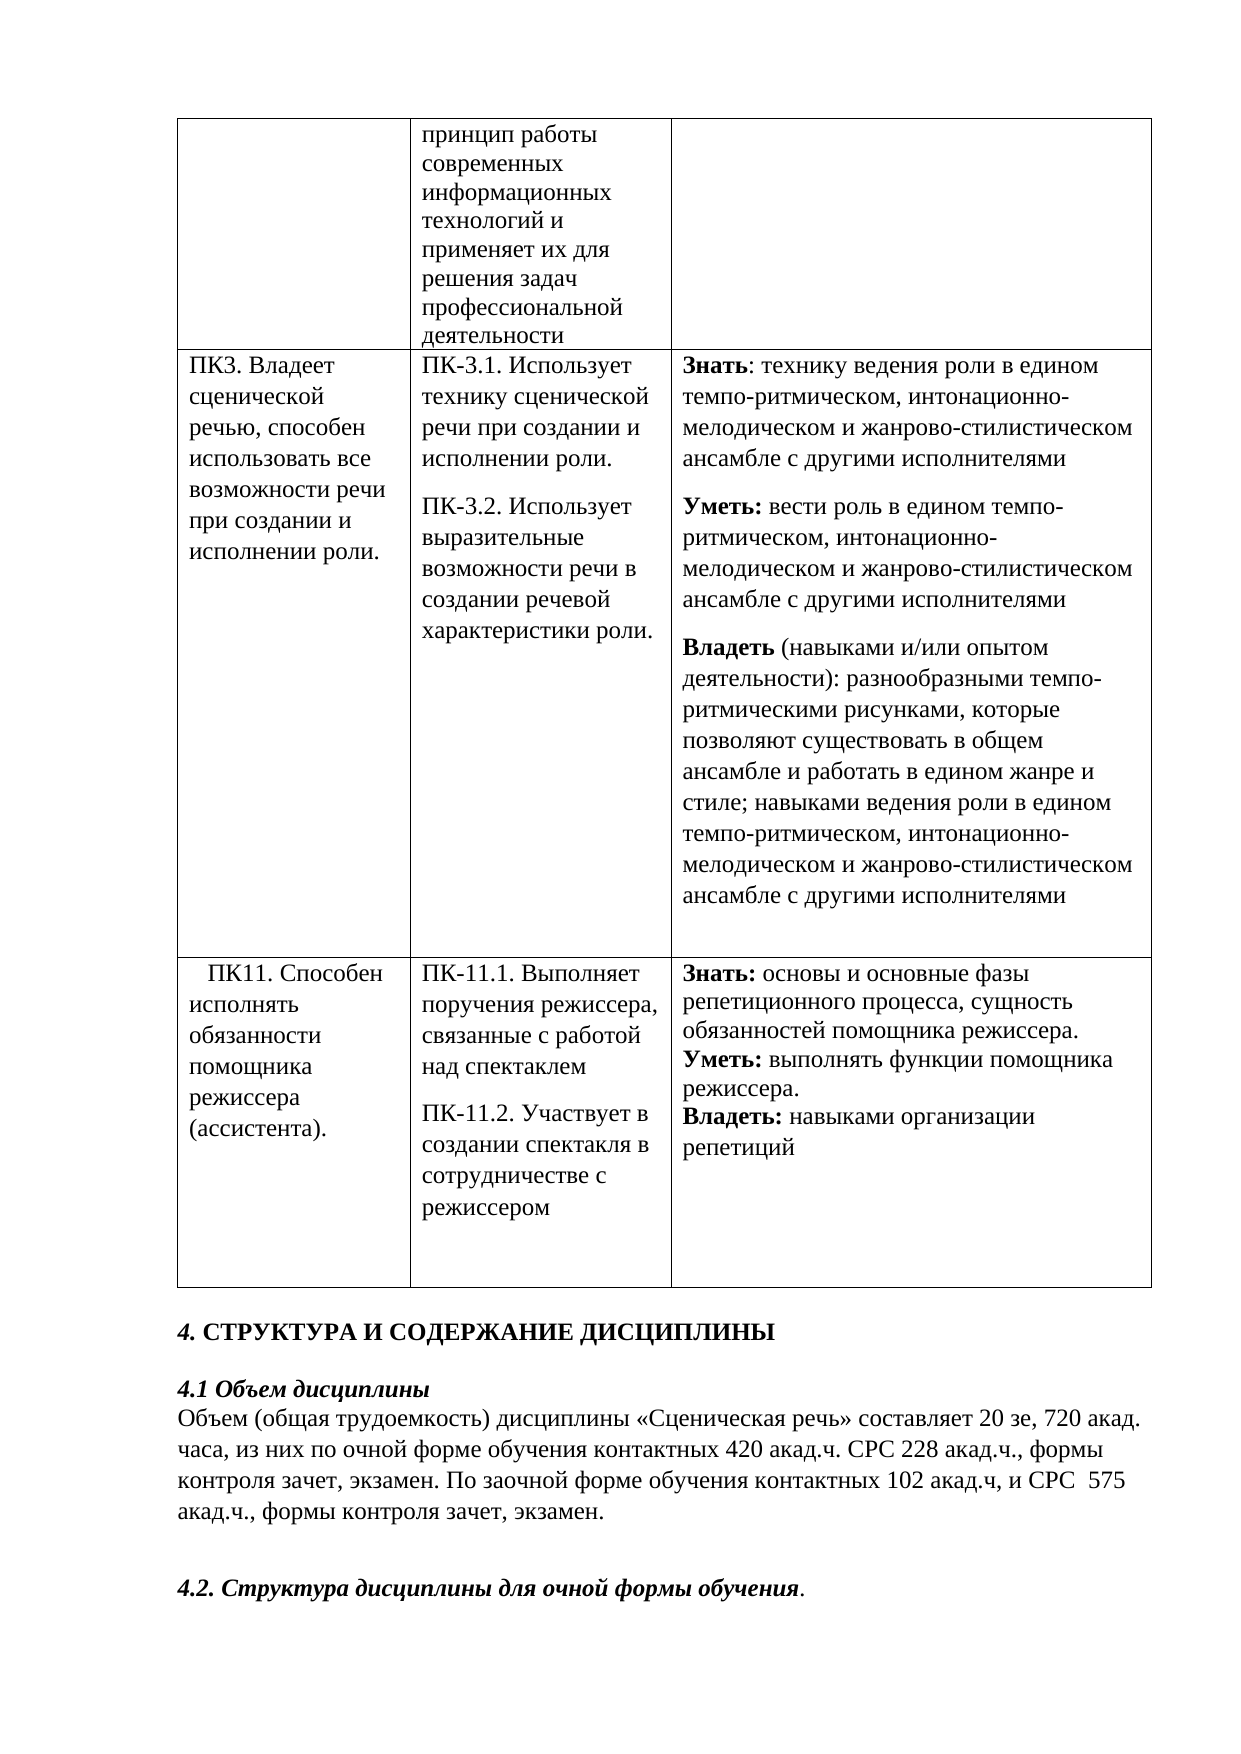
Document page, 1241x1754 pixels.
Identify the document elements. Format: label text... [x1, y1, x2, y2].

table_cell ПК-11.1. Выполняет поручения режиссера, связанные с работой над спектаклем ПК-11.2. Участвует в создании спектакля в сотрудничестве с режиссером [411, 958, 671, 1287]
text 4. СТРУКТУРА И СОДЕРЖАНИЕ ДИСЦИПЛИНЫ [177, 1317, 1152, 1346]
table_cell ПК-3.1. Использует технику сценической речи при создании и исполнении роли. ПК-3.2. Использует выразительные возможности речи в создании речевой характеристики роли. [411, 350, 671, 957]
text 4.2. Структура дисциплины для очной формы обучения. [177, 1573, 1152, 1601]
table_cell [411, 119, 671, 349]
table_cell Знать: основы и основные фазы репетиционного процесса, сущность обязанностей помощника режиссера. Уметь: выполнять функции помощника режиссера. Владеть: навыками организации репетиций [672, 958, 1151, 1287]
table_cell ПК3. Владеет сценической речью, способен использовать все возможности речи при создании и исполнении роли. [178, 350, 410, 957]
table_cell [178, 119, 410, 349]
table_cell Знать: технику ведения роли в едином темпо-ритмическом, интонационно-мелодическом и жанрово-стилистическом ансамбле с другими исполнителями Уметь: вести роль в едином темпо-ритмическом, интонационно-мелодическом и жанрово-стилистическом ансамбле с другими исполнителями Владеть (навыками и/или опытом деятельности): разнообразными темпо-ритмическими рисунками, которые позволяют существовать в общем ансамбле и работать в едином жанре и стиле; навыками ведения роли в едином темпо-ритмическом, интонационно-мелодическом и жанрово-стилистическом ансамбле с другими исполнителями [672, 350, 1151, 957]
text Объем (общая трудоемкость) дисциплины «Сценическая речь» составляет 20 зе, 720 акад. часа, из них по очной форме обучения контактных 420 акад.ч. СРС 228 акад.ч., формы контроля зачет, экзамен. По заочной форме обучения контактных 102 акад.ч, и СРС 575 акад.ч., формы контроля зачет, экзамен. [177, 1403, 1152, 1525]
text 4.1 Объем дисциплины [177, 1374, 1152, 1403]
table_cell ПК11. Способен исполнять обязанности помощника режиссера (ассистента). [178, 958, 410, 1287]
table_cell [672, 119, 1151, 349]
